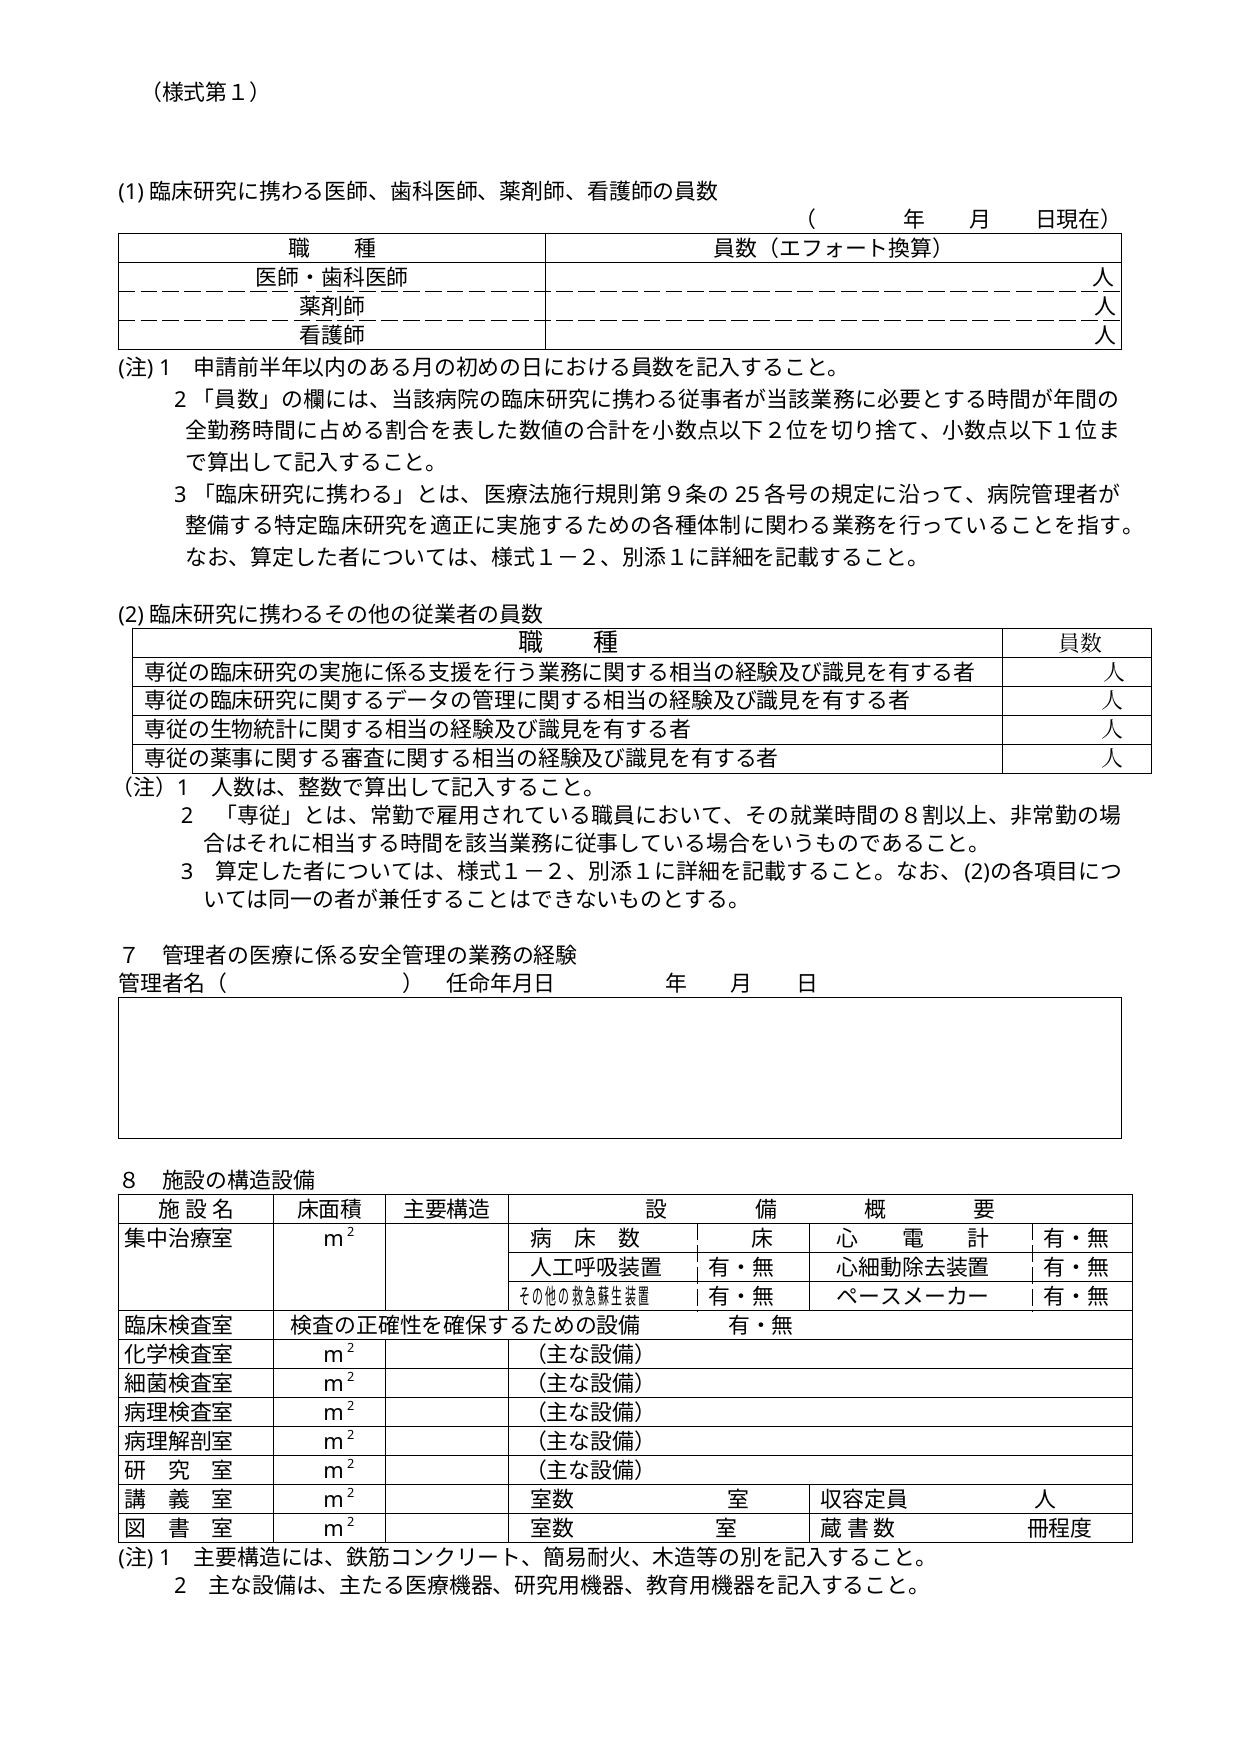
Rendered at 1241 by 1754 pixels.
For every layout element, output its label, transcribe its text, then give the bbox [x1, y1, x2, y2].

table_cell （主な設備） [509, 1369, 1132, 1397]
table_cell 病理解剖室 [119, 1427, 273, 1455]
table_cell 有・無 [698, 1282, 809, 1310]
table_cell 専従の薬事に関する審査に関する相当の経験及び識見を有する者 [133, 745, 1002, 772]
table_cell 人 [1003, 658, 1151, 686]
table_header 員数 [1003, 629, 1151, 657]
table_cell 図 書 室 [119, 1514, 273, 1542]
table_cell （主な設備） [509, 1456, 1132, 1484]
table_cell 心 電 計 [810, 1224, 1032, 1252]
table_cell 人 [546, 263, 1121, 291]
table_cell 講 義 室 [119, 1485, 273, 1513]
table_cell 化学検査室 [119, 1340, 273, 1368]
table_cell 人 [1003, 687, 1151, 714]
table_cell 室数 室 [509, 1514, 809, 1542]
table_cell 有・無 [1032, 1224, 1132, 1252]
table_cell [386, 1485, 508, 1513]
table_header 職 種 [133, 629, 1002, 657]
table_cell m 2 [274, 1369, 385, 1397]
table_cell [386, 1514, 508, 1542]
table_cell m 2 [274, 1340, 385, 1368]
table_cell 床 [698, 1224, 809, 1252]
table_cell 研 究 室 [119, 1456, 273, 1484]
text （注）1 人数は、整数で算出して記入すること。 [111, 773, 1122, 801]
text ８ 施設の構造設備 [118, 1166, 1122, 1194]
table_cell （主な設備） [509, 1340, 1132, 1368]
table_cell 室数 室 [509, 1485, 809, 1513]
table_cell 有・無 [698, 1253, 809, 1281]
table_cell （主な設備） [509, 1398, 1132, 1426]
table_cell m 2 [274, 1427, 385, 1455]
table_header 主要構造 [386, 1195, 508, 1223]
table_cell [386, 1369, 508, 1397]
text 2 「専従」とは、常勤で雇用されている職員において、その就業時間の８割以上、非常勤の場合はそれに相当する時間を該当業務に従事している場合をいうものであること。 [181, 801, 1122, 857]
table_cell 検査の正確性を確保するための設備 有・無 [274, 1311, 1132, 1339]
table_cell 看護師 [119, 320, 545, 349]
text (1) 臨床研究に携わる医師、歯科医師、薬剤師、看護師の員数 [118, 177, 1122, 205]
table_cell 専従の生物統計に関する相当の経験及び識見を有する者 [133, 716, 1002, 743]
text 2 「員数」の欄には、当該病院の臨床研究に携わる従事者が当該業務に必要とする時間が年間の全勤務時間に占める割合を表した数値の合計を小数点以下２位を切り捨て、小数点以下１位まで算出して記入すること。 [174, 382, 1122, 477]
table_cell [386, 1340, 508, 1368]
table_header 員数（エフォート換算） [546, 234, 1121, 262]
table_cell [386, 1427, 508, 1455]
text 管理者名（ ） 任命年月日 年 月 日 [118, 969, 1122, 997]
table_cell 収容定員 人 [810, 1485, 1132, 1513]
table_cell 医師・歯科医師 [119, 263, 545, 291]
table_cell 人 [546, 320, 1121, 349]
table_cell 病 床 数 [509, 1224, 697, 1252]
text 2 主な設備は、主たる医療機器、研究用機器、教育用機器を記入すること。 [118, 1571, 1122, 1599]
table_cell 臨床検査室 [119, 1311, 273, 1339]
table_cell m 2 [274, 1456, 385, 1484]
table_cell m 2 [274, 1514, 385, 1542]
table_cell 人 [546, 291, 1121, 320]
table_cell [386, 1456, 508, 1484]
text (注) 1 主要構造には、鉄筋コンクリート、簡易耐火、木造等の別を記入すること。 [118, 1543, 1122, 1571]
table_cell m 2 [274, 1485, 385, 1513]
table_cell 病理検査室 [119, 1398, 273, 1426]
table_cell 心細動除去装置 [810, 1253, 1032, 1281]
table_cell m 2 [274, 1398, 385, 1426]
table_header 床面積 [274, 1195, 385, 1223]
table_cell 人 [1003, 745, 1151, 772]
table_cell 有・無 [1032, 1282, 1132, 1310]
table_header 設 備 概 要 [509, 1195, 1132, 1223]
table_cell [386, 1398, 508, 1426]
table_cell m 2 [274, 1224, 385, 1310]
table_cell 専従の臨床研究の実施に係る支援を行う業務に関する相当の経験及び識見を有する者 [133, 658, 1002, 686]
text （ 年 月 日現在） [118, 205, 1122, 233]
text ７ 管理者の医療に係る安全管理の業務の経験 [118, 941, 1122, 969]
table_cell 人工呼吸装置 [509, 1253, 697, 1281]
table_cell 蔵 書 数 冊程度 [810, 1514, 1132, 1542]
table_cell 専従の臨床研究に関するデータの管理に関する相当の経験及び識見を有する者 [133, 687, 1002, 714]
text (注) 1 申請前半年以内のある月の初めの日における員数を記入すること。 [118, 350, 1122, 382]
table_cell （主な設備） [509, 1427, 1132, 1455]
table_cell ペースメーカー [810, 1282, 1032, 1310]
table_header 施 設 名 [119, 1195, 273, 1223]
text 3 算定した者については、様式１－２、別添１に詳細を記載すること。なお、(2)の各項目については同一の者が兼任することはできないものとする。 [181, 857, 1122, 913]
text (2) 臨床研究に携わるその他の従業者の員数 [118, 600, 1122, 628]
table_header 職 種 [119, 234, 545, 262]
table_cell [386, 1224, 508, 1310]
table_cell 細菌検査室 [119, 1369, 273, 1397]
table_cell 集中治療室 [119, 1224, 273, 1310]
table_cell その他の救急蘇生装置 [509, 1282, 697, 1310]
text 3 「臨床研究に携わる」とは、医療法施行規則第９条の25各号の規定に沿って、病院管理者が整備する特定臨床研究を適正に実施するための各種体制に関わる業務を行っていることを指す。なお、算定した者については、様式１－２、別添１に詳細を記載すること。 [174, 477, 1122, 572]
table_cell 薬剤師 [119, 291, 545, 320]
table_cell 有・無 [1032, 1253, 1132, 1281]
table_header [119, 998, 1121, 1137]
table_cell 人 [1003, 716, 1151, 743]
